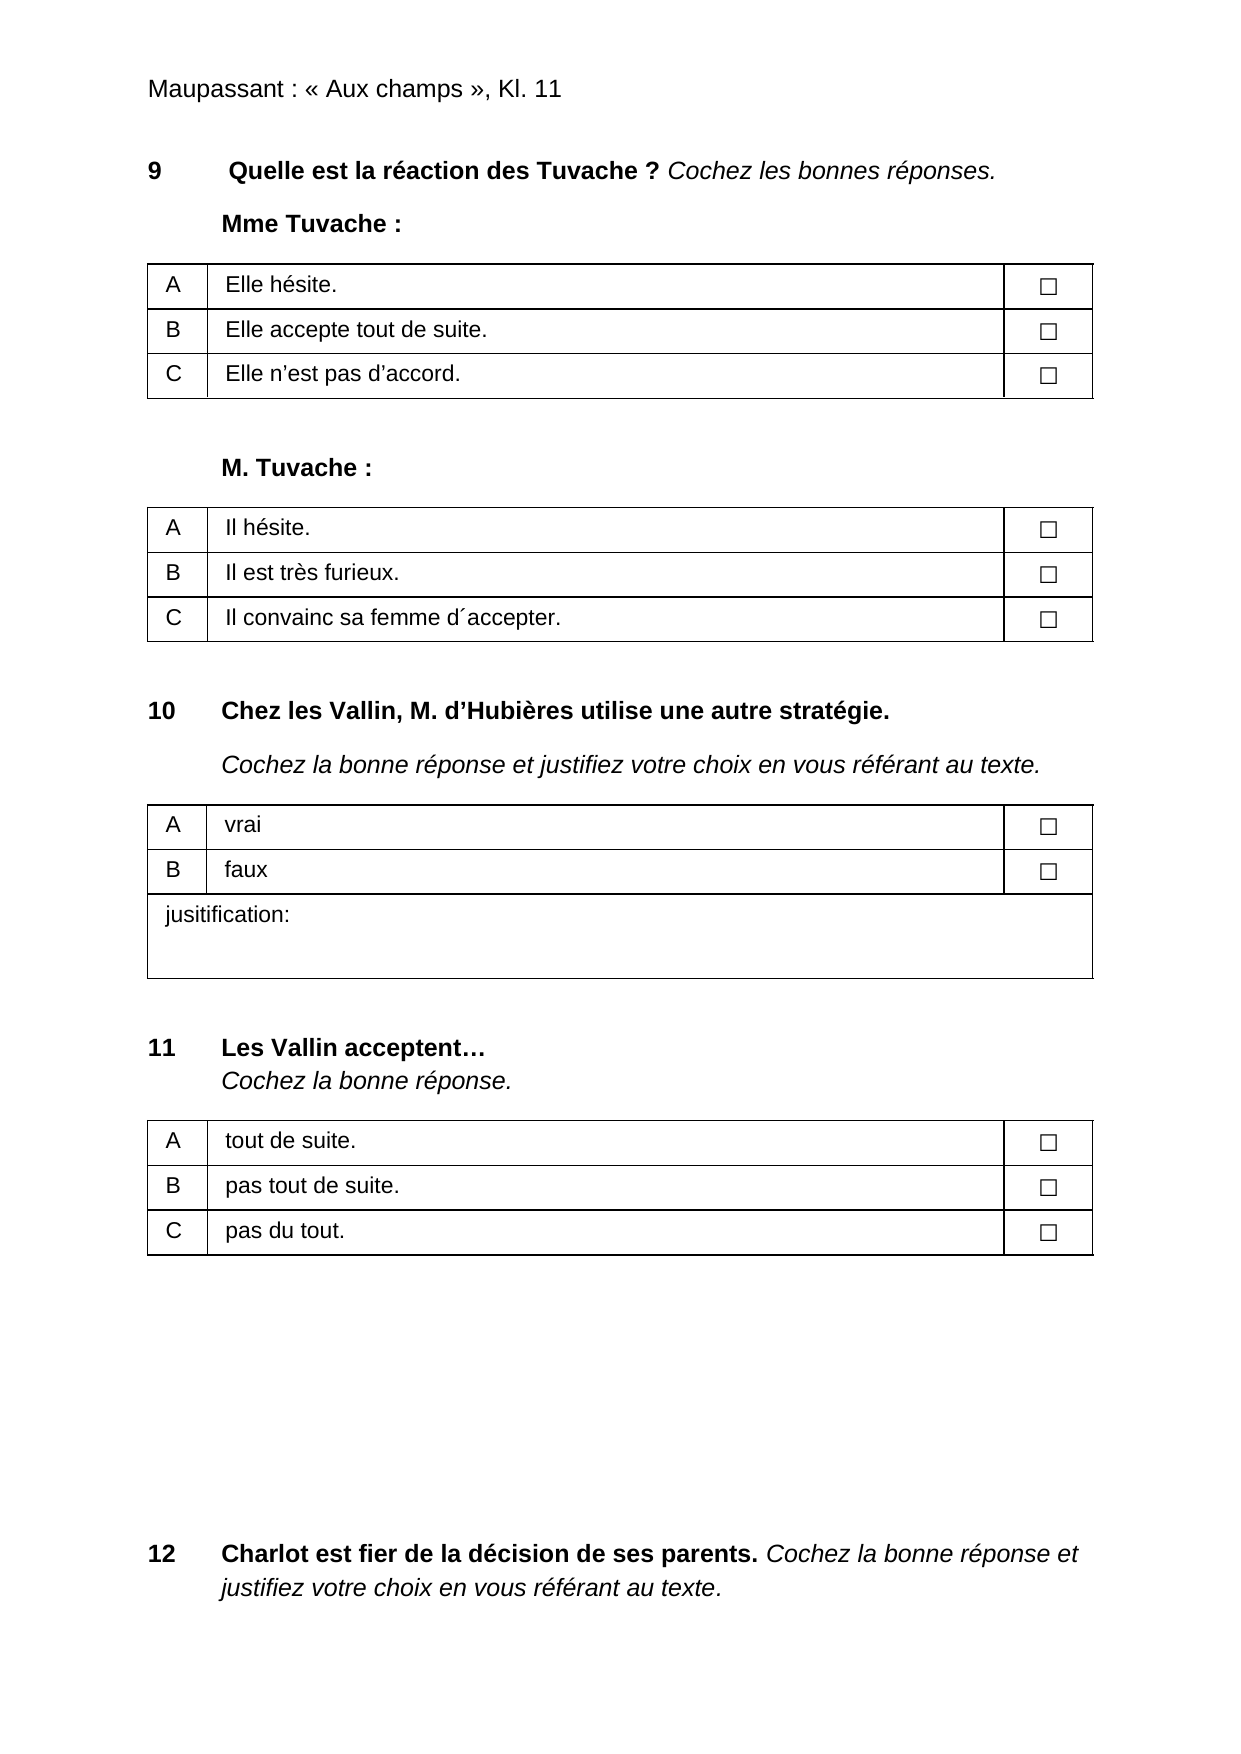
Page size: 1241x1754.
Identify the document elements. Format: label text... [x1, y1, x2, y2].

table_cell Il est très furieux. [208, 553, 1003, 596]
table_cell pas du tout. [208, 1211, 1003, 1254]
text 12 Charlot est fier de la décision de ses parents. Cochez la bonne réponse et justifiez votre choix en vous référant au texte. [148, 1539, 1093, 1601]
table_cell C [148, 354, 207, 397]
table_header A [148, 1121, 207, 1164]
text Cochez la bonne réponse et justifiez votre choix en vous référant au texte. [221, 750, 1093, 779]
table_cell jusitification: [148, 895, 1092, 977]
table_header Il hésite. [208, 508, 1003, 551]
table_header A [148, 806, 206, 848]
table_cell pas tout de suite. [208, 1166, 1003, 1209]
table_cell B [148, 850, 206, 893]
table_cell Il convainc sa femme d´accepter. [208, 598, 1003, 641]
table_header A [148, 265, 207, 308]
table_header A [148, 508, 207, 551]
text 10 Chez les Vallin, M. d’Hubières utilise une autre stratégie. [148, 696, 1093, 725]
table_cell Elle n’est pas d’accord. [208, 354, 1003, 397]
table_cell faux [207, 850, 1003, 893]
table_cell C [148, 598, 207, 641]
table_header vrai [207, 806, 1003, 848]
table_header tout de suite. [208, 1121, 1003, 1164]
table_header Elle hésite. [208, 265, 1003, 308]
table_cell B [148, 310, 207, 353]
text 9 Quelle est la réaction des Tuvache ? Cochez les bonnes réponses. [148, 156, 1093, 184]
text M. Tuvache : [221, 453, 1093, 482]
text Mme Tuvache : [148, 209, 1093, 238]
text 11 Les Vallin acceptent… Cochez la bonne réponse. [148, 1033, 1093, 1095]
table_cell B [148, 553, 207, 596]
table_cell C [148, 1211, 207, 1254]
table_cell B [148, 1166, 207, 1209]
table_cell Elle accepte tout de suite. [208, 310, 1003, 353]
